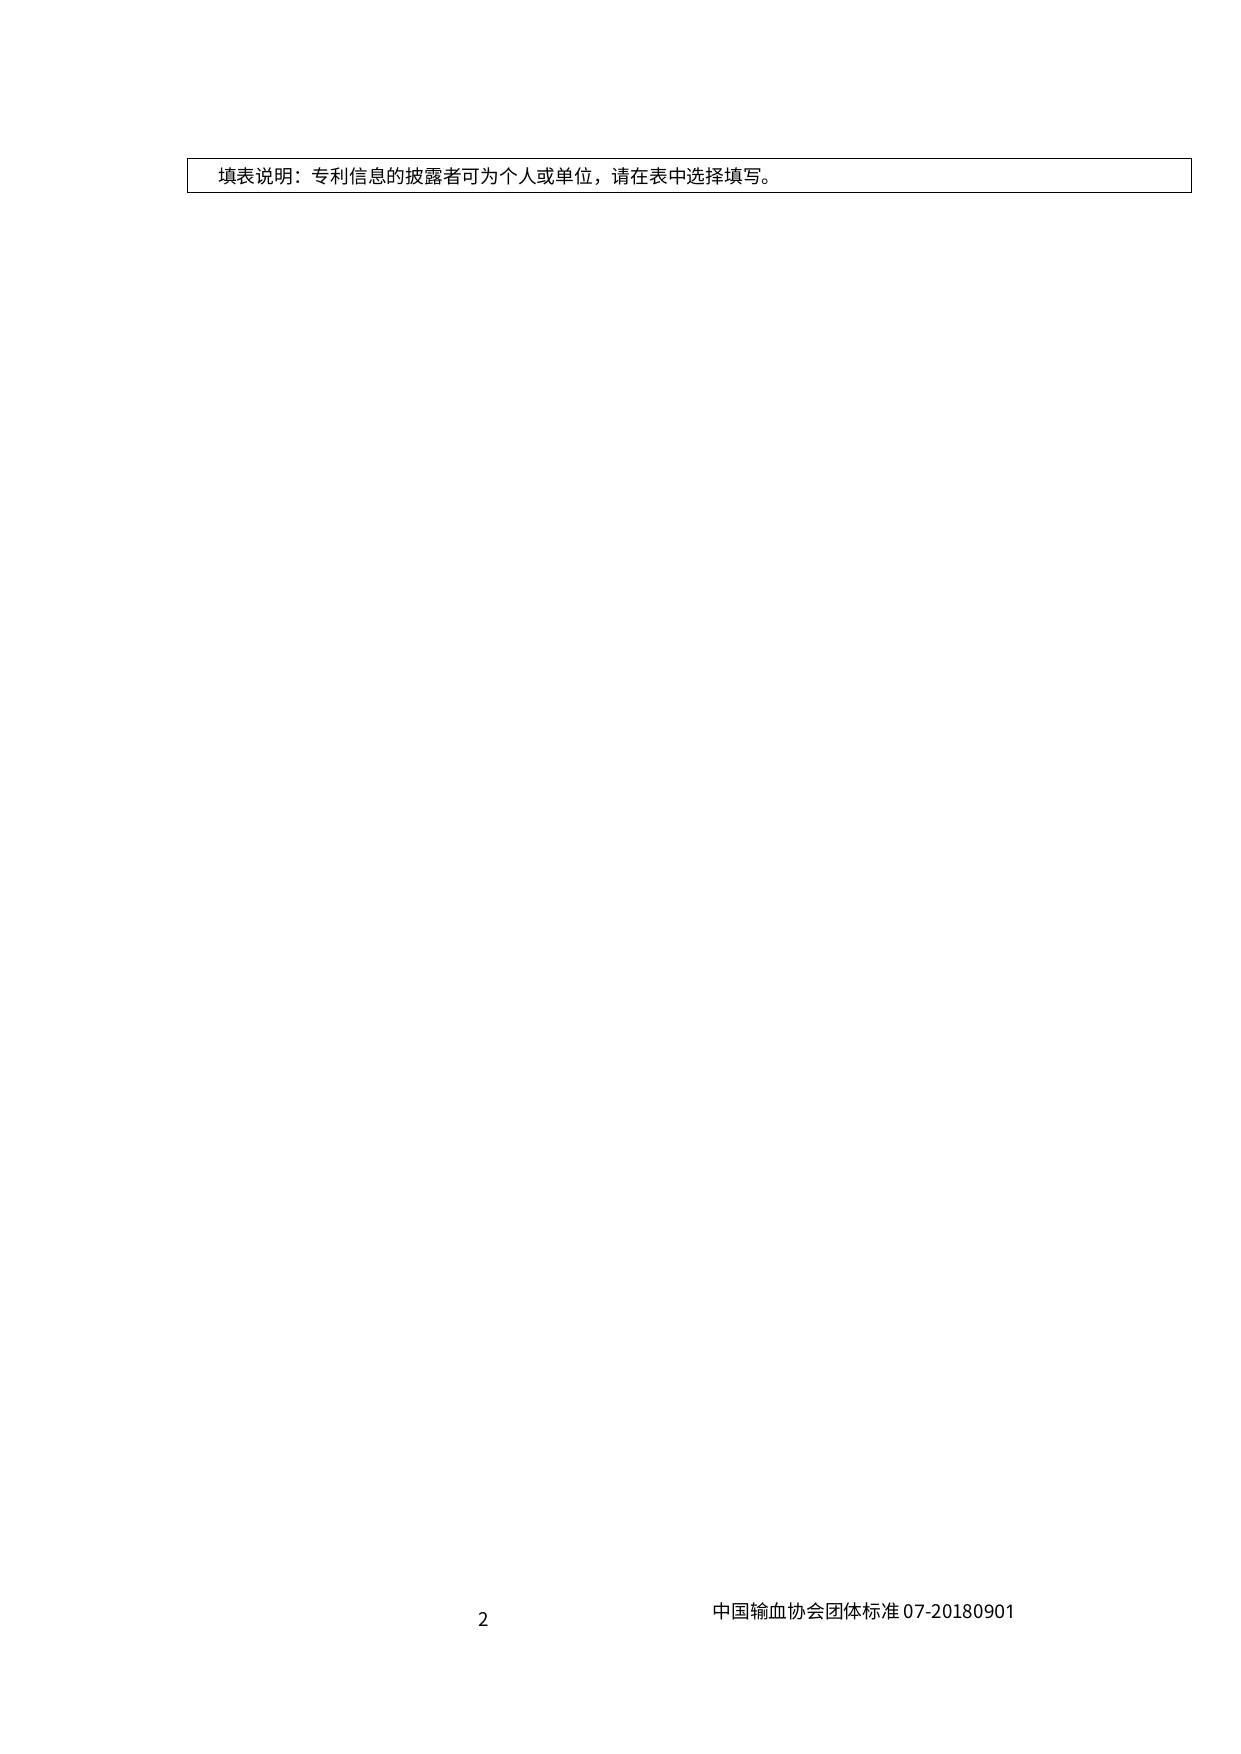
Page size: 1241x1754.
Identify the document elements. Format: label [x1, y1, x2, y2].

table_cell [188, 159, 1191, 192]
